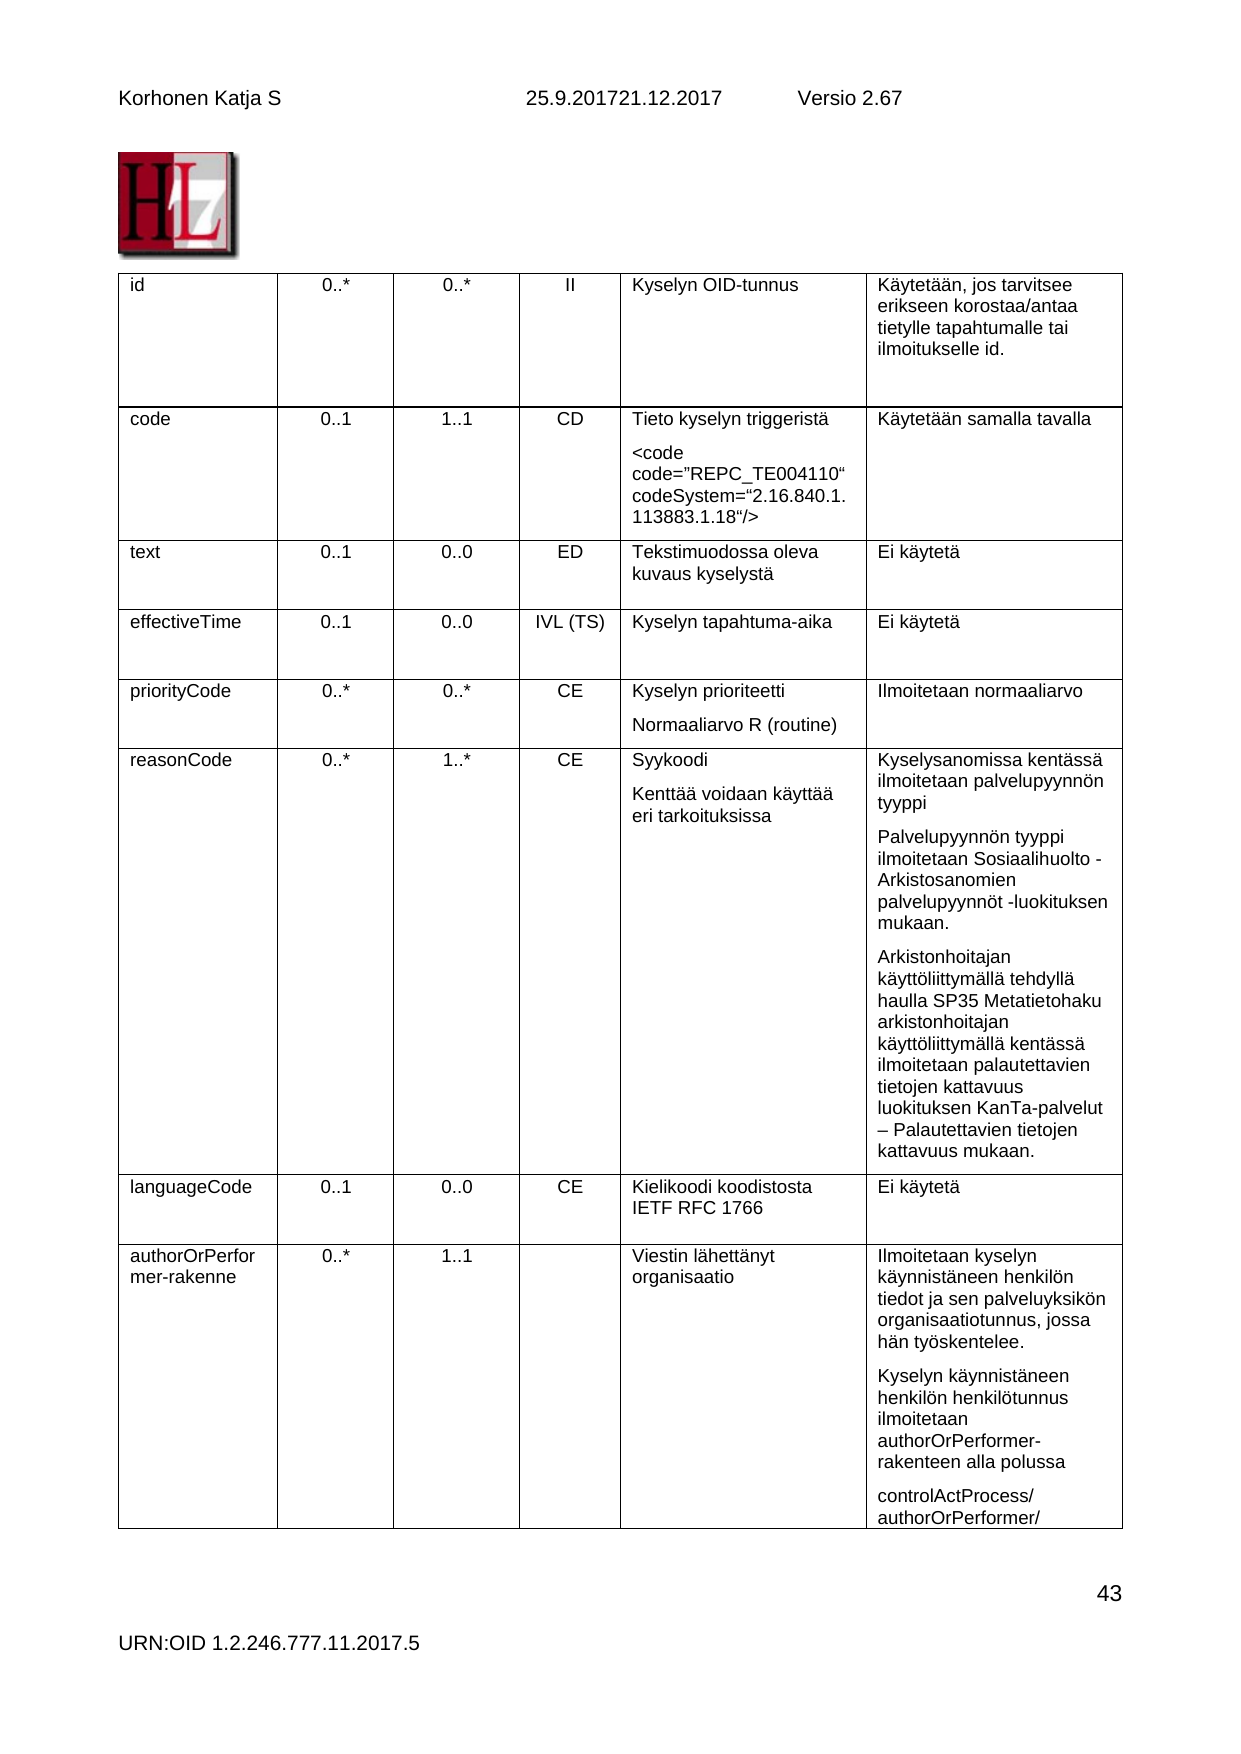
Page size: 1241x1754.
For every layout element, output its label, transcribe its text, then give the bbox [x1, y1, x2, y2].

table_cell 0..1 [278, 408, 393, 540]
table_cell Kyselyn tapahtuma-aika [621, 610, 866, 678]
table_cell authorOrPerformer-rakenne [119, 1245, 277, 1528]
table_cell Kielikoodi koodistosta IETF RFC 1766 [621, 1175, 866, 1243]
table_cell Ei käytetä [867, 1175, 1122, 1243]
table_cell 0..* [278, 274, 393, 406]
table_cell 0..1 [278, 1175, 393, 1243]
table_cell Tieto kyselyn triggeristä <code code=”REPC_TE004110“ codeSystem=“2.16.840.1.113883.1.18“/> [621, 408, 866, 540]
table_cell code [119, 408, 277, 540]
table_cell Kyselysanomissa kentässä ilmoitetaan palvelupyynnön tyyppi Palvelupyynnön tyyppi ilmoitetaan Sosiaalihuolto - Arkistosanomien palvelupyynnöt -luokituksen mukaan. Arkistonhoitajan käyttöliittymällä tehdyllä haulla SP35 Metatietohaku arkistonhoitajan käyttöliittymällä kentässä ilmoitetaan palautettavien tietojen kattavuus luokituksen KanTa-palvelut – Palautettavien tietojen kattavuus mukaan. [867, 749, 1122, 1174]
table_cell CE [520, 749, 620, 1174]
table_cell Ilmoitetaan normaaliarvo [867, 680, 1122, 748]
table_cell 0..* [394, 274, 519, 406]
table_cell 0..* [394, 680, 519, 748]
table_cell 1..* [394, 749, 519, 1174]
table_cell Kyselyn prioriteetti Normaaliarvo R (routine) [621, 680, 866, 748]
table_cell [520, 1245, 620, 1528]
table_cell Ei käytetä [867, 610, 1122, 678]
table_cell 0..* [278, 1245, 393, 1528]
table_cell id [119, 274, 277, 406]
table_cell CE [520, 1175, 620, 1243]
table_cell ED [520, 541, 620, 609]
table_cell reasonCode [119, 749, 277, 1174]
table_cell 0..* [278, 680, 393, 748]
table_cell Ei käytetä [867, 541, 1122, 609]
table_cell Syykoodi Kenttää voidaan käyttää eri tarkoituksissa [621, 749, 866, 1174]
table_cell 1..1 [394, 408, 519, 540]
table_cell Käytetään, jos tarvitsee erikseen korostaa/antaa tietylle tapahtumalle tai ilmoitukselle id. [867, 274, 1122, 406]
table_cell 0..1 [278, 541, 393, 609]
table_cell effectiveTime [119, 610, 277, 678]
picture [118, 152, 241, 260]
table_cell CE [520, 680, 620, 748]
table_cell II [520, 274, 620, 406]
table_cell 0..1 [278, 610, 393, 678]
table_cell languageCode [119, 1175, 277, 1243]
table_cell priorityCode [119, 680, 277, 748]
table_cell text [119, 541, 277, 609]
table_cell Viestin lähettänyt organisaatio [621, 1245, 866, 1528]
table_cell 0..* [278, 749, 393, 1174]
table_cell 1..1 [394, 1245, 519, 1528]
table_cell 0..0 [394, 610, 519, 678]
table_cell Käytetään samalla tavalla [867, 408, 1122, 540]
table_cell IVL (TS) [520, 610, 620, 678]
table_cell CD [520, 408, 620, 540]
table_cell 0..0 [394, 541, 519, 609]
table_cell Tekstimuodossa oleva kuvaus kyselystä [621, 541, 866, 609]
table_cell 0..0 [394, 1175, 519, 1243]
table_cell Kyselyn OID-tunnus [621, 274, 866, 406]
